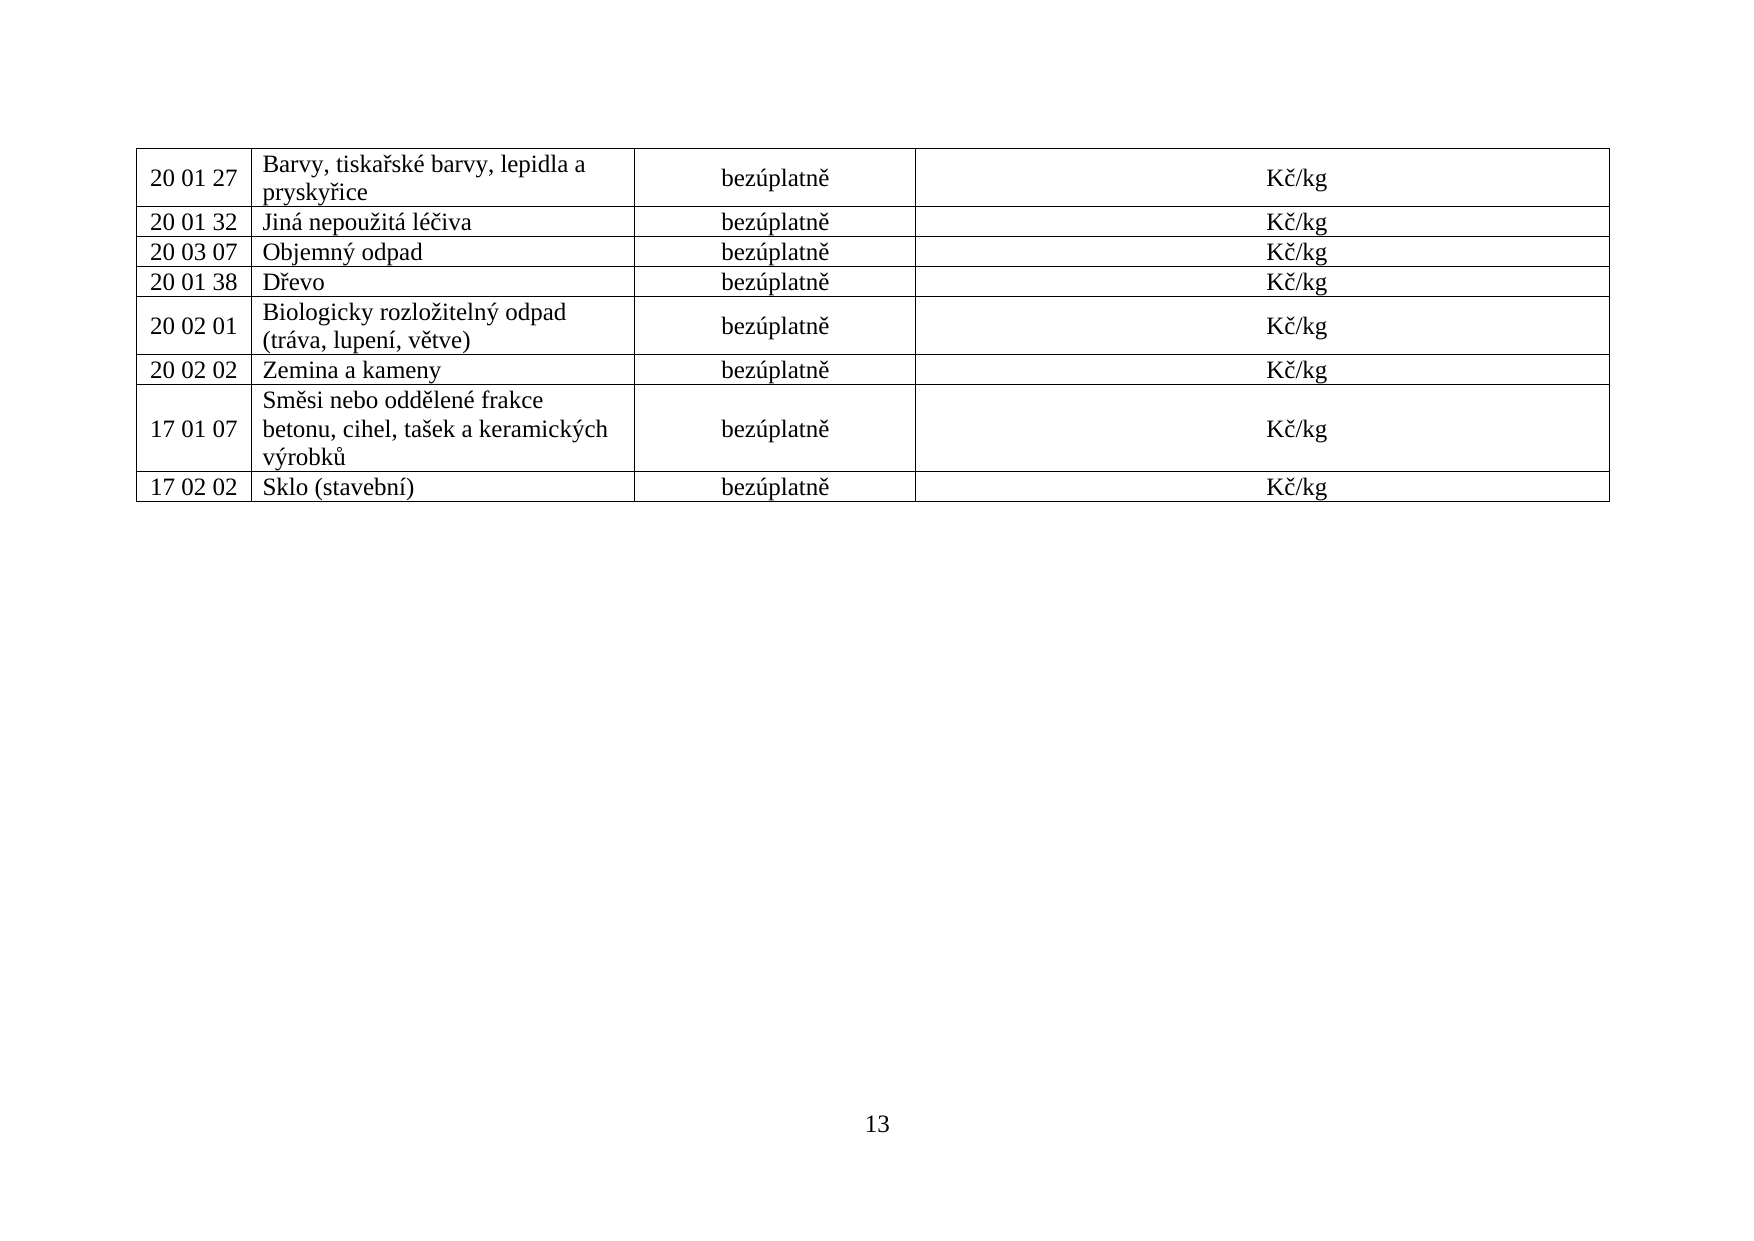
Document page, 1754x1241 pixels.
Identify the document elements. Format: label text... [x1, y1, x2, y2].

table_cell Kč/kg [916, 207, 1609, 236]
table_cell 20 02 02 [137, 355, 251, 384]
table_cell Kč/kg [916, 355, 1609, 384]
table_cell bezúplatně [635, 297, 915, 354]
table_cell 20 01 27 [137, 149, 251, 206]
table_cell bezúplatně [635, 149, 915, 206]
table_cell Kč/kg [916, 297, 1609, 354]
table_cell Dřevo [252, 267, 634, 296]
table_cell bezúplatně [635, 207, 915, 236]
table_cell Kč/kg [916, 237, 1609, 266]
table_cell Barvy, tiskařské barvy, lepidla a pryskyřice [252, 149, 634, 206]
table_cell 17 01 07 [137, 385, 251, 471]
table_cell Směsi nebo oddělené frakce betonu, cihel, tašek a keramických výrobků [252, 385, 634, 471]
table_cell bezúplatně [635, 267, 915, 296]
table_cell bezúplatně [635, 472, 915, 501]
table_cell 17 02 02 [137, 472, 251, 501]
table_cell Sklo (stavební) [252, 472, 634, 501]
table_cell Kč/kg [916, 267, 1609, 296]
table_cell bezúplatně [635, 385, 915, 471]
table_cell Biologicky rozložitelný odpad (tráva, lupení, větve) [252, 297, 634, 354]
table_cell 20 01 38 [137, 267, 251, 296]
table_cell Kč/kg [916, 472, 1609, 501]
table_cell bezúplatně [635, 355, 915, 384]
table_cell 20 02 01 [137, 297, 251, 354]
table_cell Kč/kg [916, 149, 1609, 206]
table_cell 20 03 07 [137, 237, 251, 266]
table_cell bezúplatně [635, 237, 915, 266]
table_cell 20 01 32 [137, 207, 251, 236]
table_cell Zemina a kameny [252, 355, 634, 384]
table_cell Jiná nepoužitá léčiva [252, 207, 634, 236]
table_cell Objemný odpad [252, 237, 634, 266]
table_cell Kč/kg [916, 385, 1609, 471]
